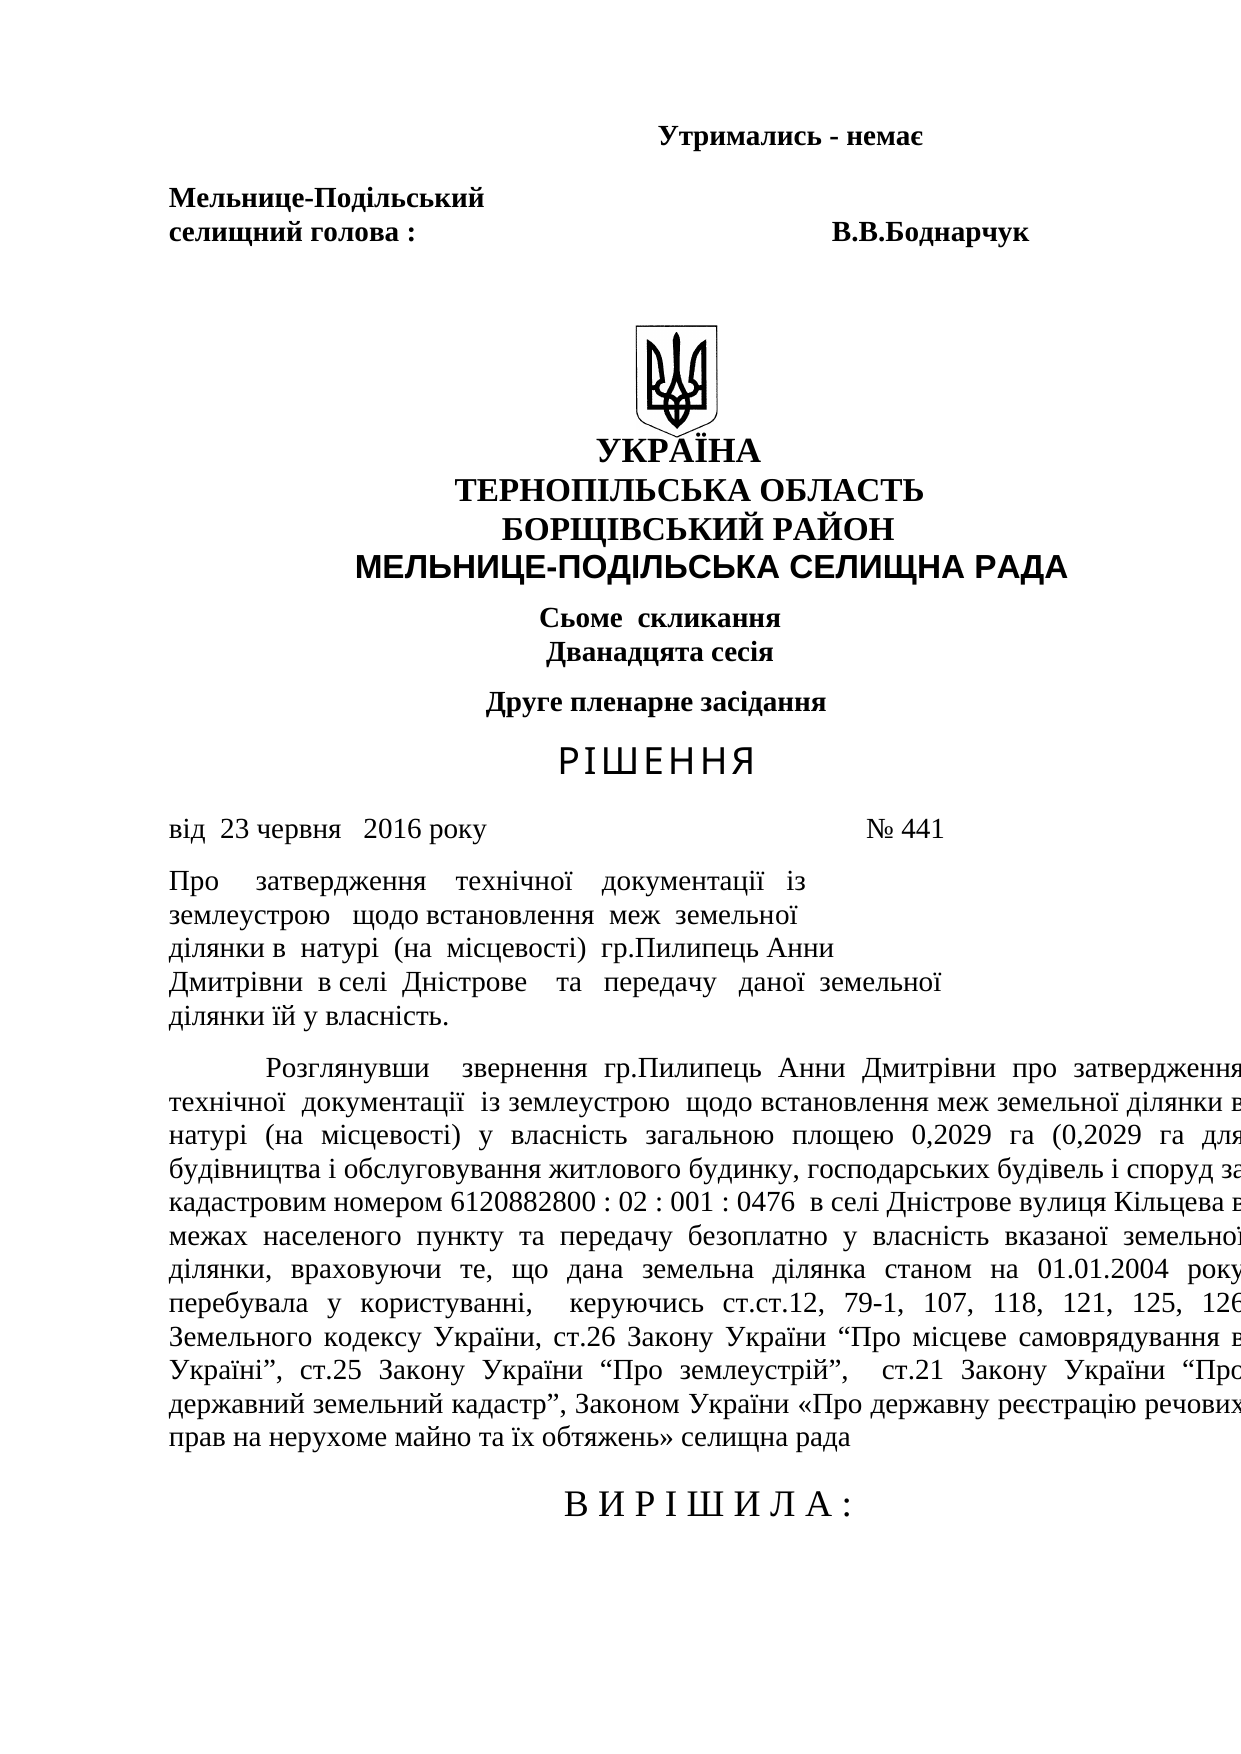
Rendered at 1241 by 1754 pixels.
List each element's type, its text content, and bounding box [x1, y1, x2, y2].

text Сьоме скликання [169, 600, 1144, 634]
text Мельнице-Подільський [169, 180, 1181, 214]
text ділянки в натурі (на місцевості) гр.Пилипець Анни [169, 931, 1201, 964]
text РІШЕННЯ [169, 734, 1144, 785]
text Друге пленарне засідання [169, 684, 1144, 717]
text від 23 червня 2016 року № 441 [169, 811, 1240, 844]
text УКРАЇНА [169, 430, 1144, 471]
text Утримались - немає [169, 118, 1181, 152]
text Дмитрівни в селі Дністрове та передачу даної земельної [169, 964, 1201, 998]
text Про затвердження технічної документації із [169, 863, 1201, 897]
text Розглянувши звернення гр.Пилипець Анни Дмитрівни про затвердження технічної документації із землеустрою щодо встановлення меж земельної ділянки в натурі (на місцевості) у власність загальною площею ( для будівництва і обслуговування житлового будинку, господарських будівель і споруд за кадастровим номером 6120882800 : 02 : 001 : 0476 в селі Дністрове вулиця Кільцева в межах населеного пункту та передачу безоплатно у власність вказаної земельної ділянки, враховуючи те, що дана земельна ділянка станом на 01.01.2004 року перебувала у користуванні, керуючись ст.ст.12, 79-1, 107, 118, 121, 125, 126 Земельного кодексу України, ст.26 Закону України “Про місцеве самоврядування в Україні”, ст.25 Закону України “Про землеустрій”, ст.21 Закону України “Про державний земельний кадастр”, Законом України «Про державну реєстрацію речових прав на нерухоме майно та їх обтяжень» селищна рада [169, 1050, 1240, 1453]
text В И Р І Ш И Л А : [169, 1482, 1240, 1525]
text ТЕРНОПІЛЬСЬКА ОБЛАСТЬ [169, 471, 1144, 509]
text селищний голова : В.В.Боднарчук [169, 214, 1181, 247]
text землеустрою щодо встановлення меж земельної [169, 897, 1201, 931]
text БОРЩІВСЬКИЙ РАЙОН [169, 509, 1144, 547]
text МЕЛЬНИЦЕ-ПОДІЛЬСЬКА СЕЛИЩНА РАДА [169, 547, 1144, 586]
text ділянки їй у власність. [169, 998, 1181, 1031]
text Дванадцята сесія [169, 634, 1144, 667]
